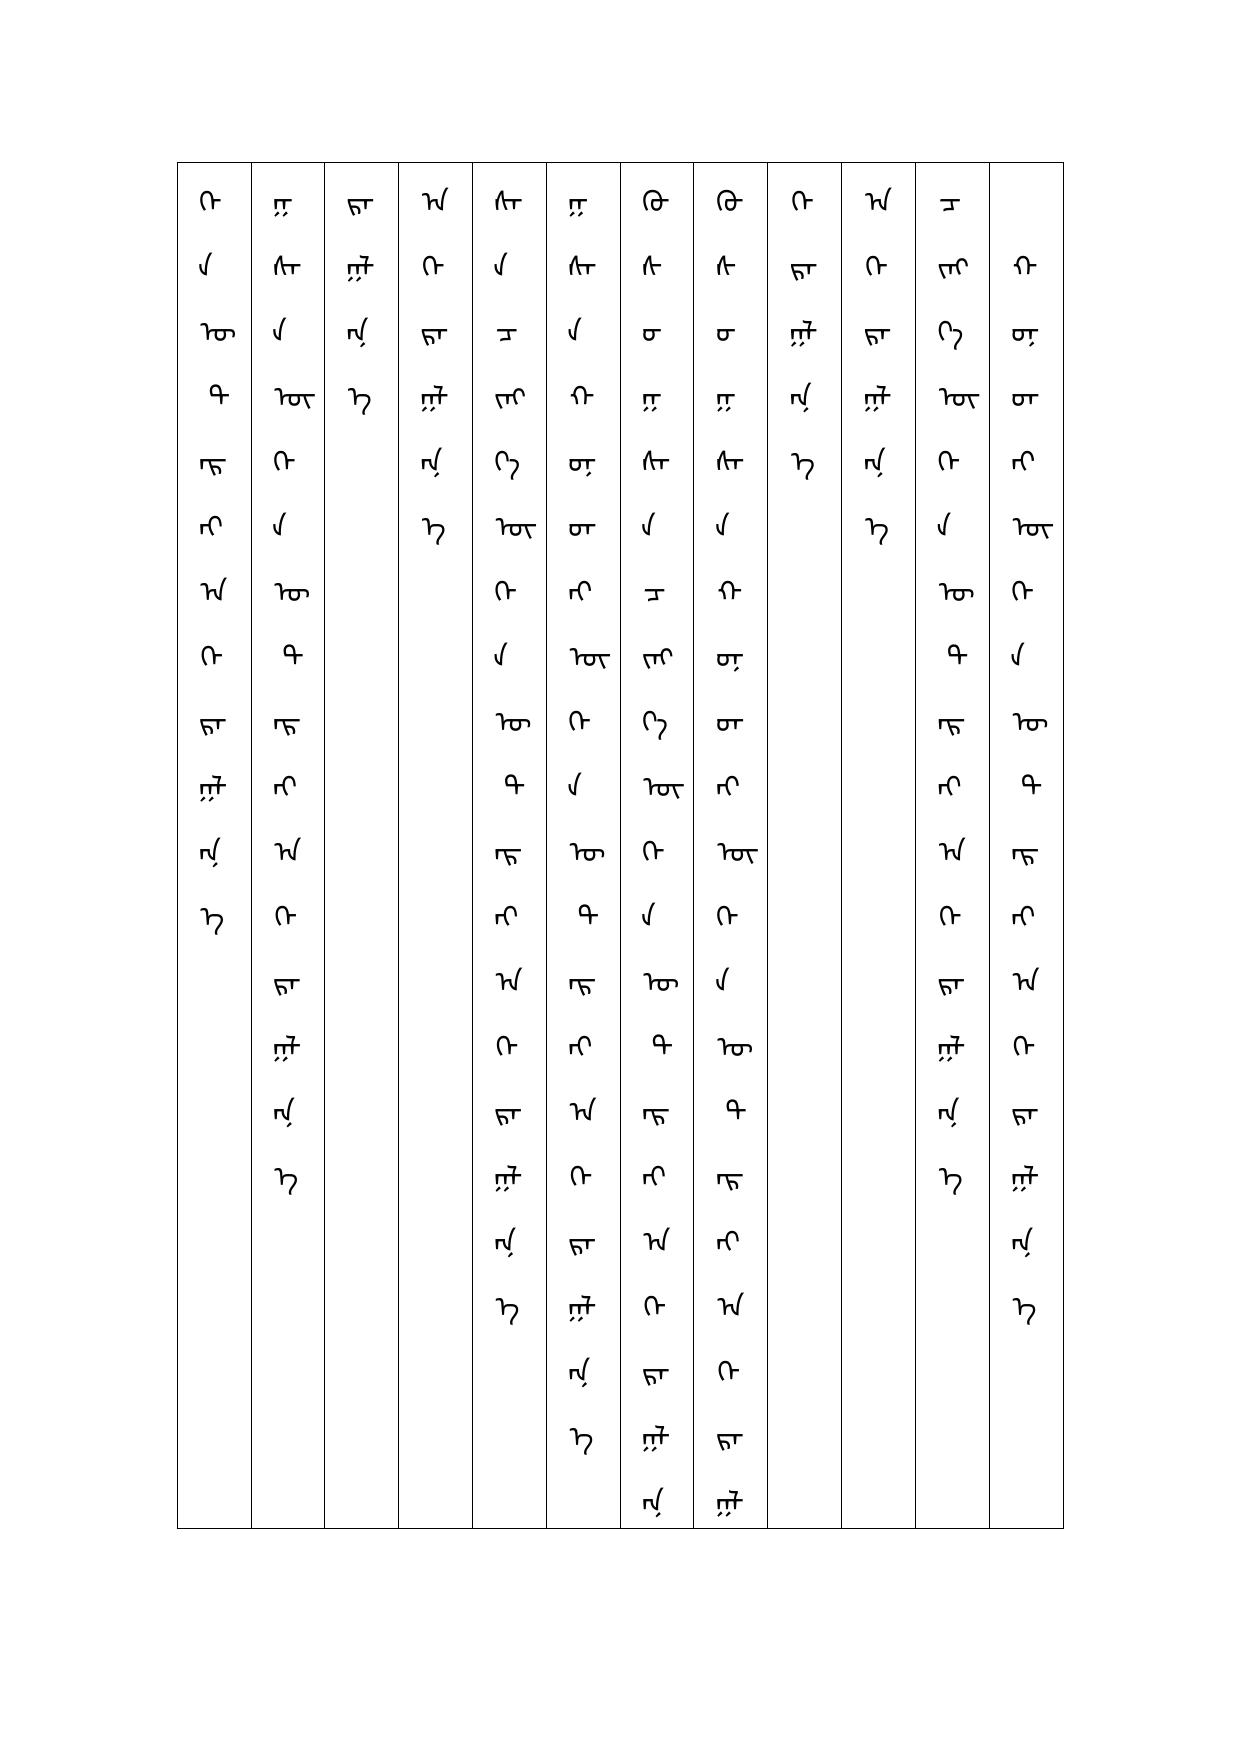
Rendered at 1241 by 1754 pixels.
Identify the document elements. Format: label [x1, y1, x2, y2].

table_cell [694, 163, 767, 1528]
table_cell [252, 163, 324, 1528]
table_cell [473, 163, 546, 1528]
table_cell [547, 163, 620, 1528]
table_cell [768, 163, 841, 1528]
table_cell [621, 163, 693, 1528]
table_cell [325, 163, 398, 1528]
table_cell [178, 163, 251, 1528]
table_cell [842, 163, 915, 1528]
table_cell [990, 163, 1063, 1528]
table_cell [399, 163, 472, 1528]
table_cell [916, 163, 989, 1528]
